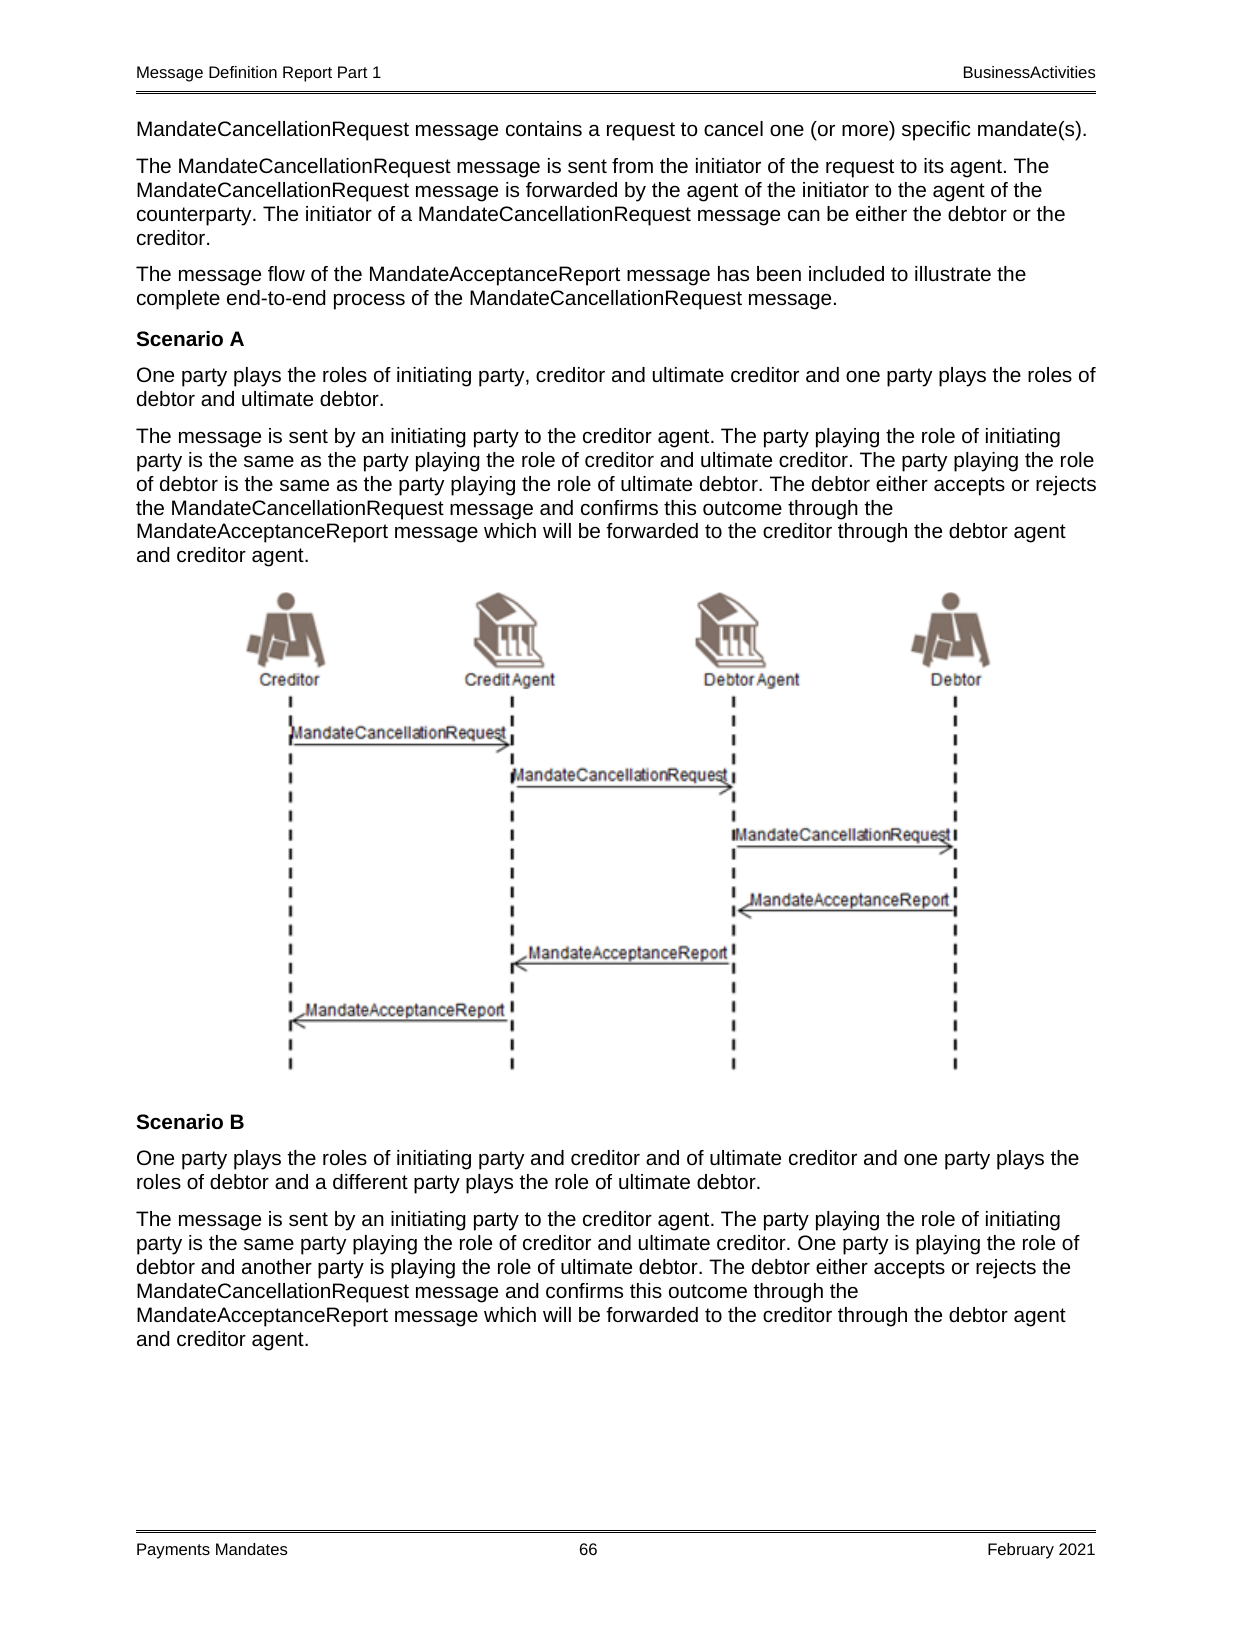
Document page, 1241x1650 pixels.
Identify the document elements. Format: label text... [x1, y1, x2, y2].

text The message is sent by an initiating party to the creditor agent. The party playing the role of initiating party is the same as the party playing the role of creditor and ultimate creditor. The party playing the role of debtor is the same as the party playing the role of ultimate debtor. The debtor either accepts or rejects the MandateCancellationRequest message and confirms this outcome through the MandateAcceptanceReport message which will be forwarded to the creditor through the debtor agent and creditor agent. [136, 423, 1104, 567]
text Scenario A [136, 327, 1104, 351]
picture [245, 592, 995, 1073]
text One party plays the roles of initiating party, creditor and ultimate creditor and one party plays the roles of debtor and ultimate debtor. [136, 363, 1104, 411]
text One party plays the roles of initiating party and creditor and of ultimate creditor and one party plays the roles of debtor and a different party plays the role of ultimate debtor. [136, 1146, 1104, 1194]
text The MandateCancellationRequest message is sent from the initiator of the request to its agent. The MandateCancellationRequest message is forwarded by the agent of the initiator to the agent of the counterparty. The initiator of a MandateCancellationRequest message can be either the debtor or the creditor. [136, 154, 1104, 249]
text The message flow of the MandateAcceptanceReport message has been included to illustrate the complete end-to-end process of the MandateCancellationRequest message. [136, 262, 1104, 310]
text The message is sent by an initiating party to the creditor agent. The party playing the role of initiating party is the same party playing the role of creditor and ultimate creditor. One party is playing the role of debtor and another party is playing the role of ultimate debtor. The debtor either accepts or rejects the MandateCancellationRequest message and confirms this outcome through the MandateAcceptanceReport message which will be forwarded to the creditor through the debtor agent and creditor agent. [136, 1207, 1104, 1350]
text Scenario B [136, 1110, 1104, 1134]
text MandateCancellationRequest message contains a request to cancel one (or more) specific mandate(s). [136, 117, 1104, 141]
